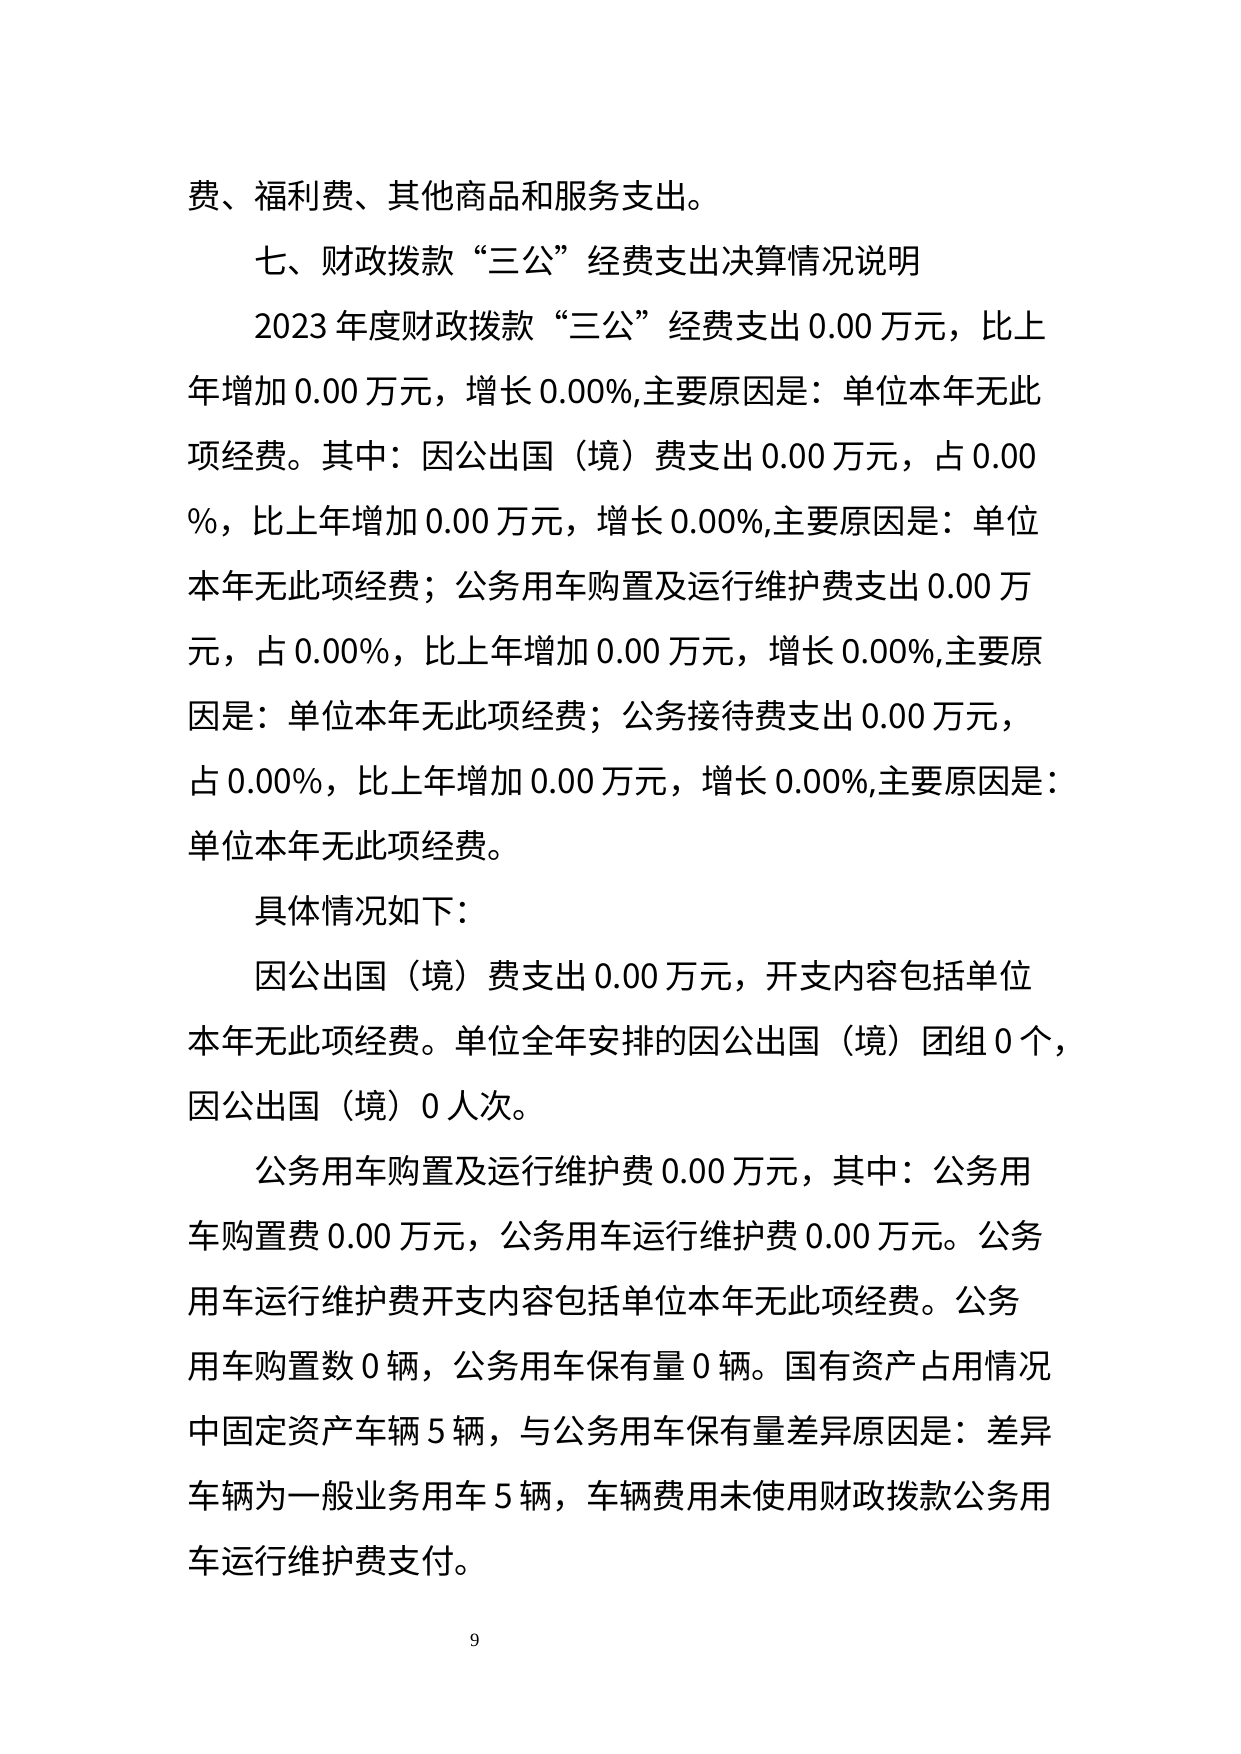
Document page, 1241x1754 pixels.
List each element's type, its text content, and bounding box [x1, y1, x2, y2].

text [187, 162, 1053, 227]
text 七、财政拨款“三公”经费支出决算情况说明 [187, 227, 1053, 292]
text 因公出国（境）费支出0.00万元，开支内容包括单位本年无此项经费。单位全年安排的因公出国（境）团组0个，因公出国（境）0人次。 [187, 942, 1053, 1137]
text 2023年度财政拨款“三公”经费支出0.00万元，比上年增加0.00万元，增长0.00%,主要原因是：单位本年无此项经费。其中：因公出国（境）费支出0.00万元，占0.00%，比上年增加0.00万元，增长0.00%,主要原因是：单位本年无此项经费；公务用车购置及运行维护费支出0.00万元，占0.00%，比上年增加0.00万元，增长0.00%,主要原因是：单位本年无此项经费；公务接待费支出0.00万元，占0.00%，比上年增加0.00万元，增长0.00%,主要原因是：单位本年无此项经费。 [187, 292, 1053, 877]
text 具体情况如下： [187, 877, 1053, 942]
text 公务用车购置及运行维护费0.00万元，其中：公务用车购置费0.00万元，公务用车运行维护费0.00万元。公务用车运行维护费开支内容包括单位本年无此项经费。公务用车购置数0辆，公务用车保有量0辆。国有资产占用情况中固定资产车辆5辆，与公务用车保有量差异原因是：差异车辆为一般业务用车5辆，车辆费用未使用财政拨款公务用车运行维护费支付。 [187, 1137, 1053, 1592]
